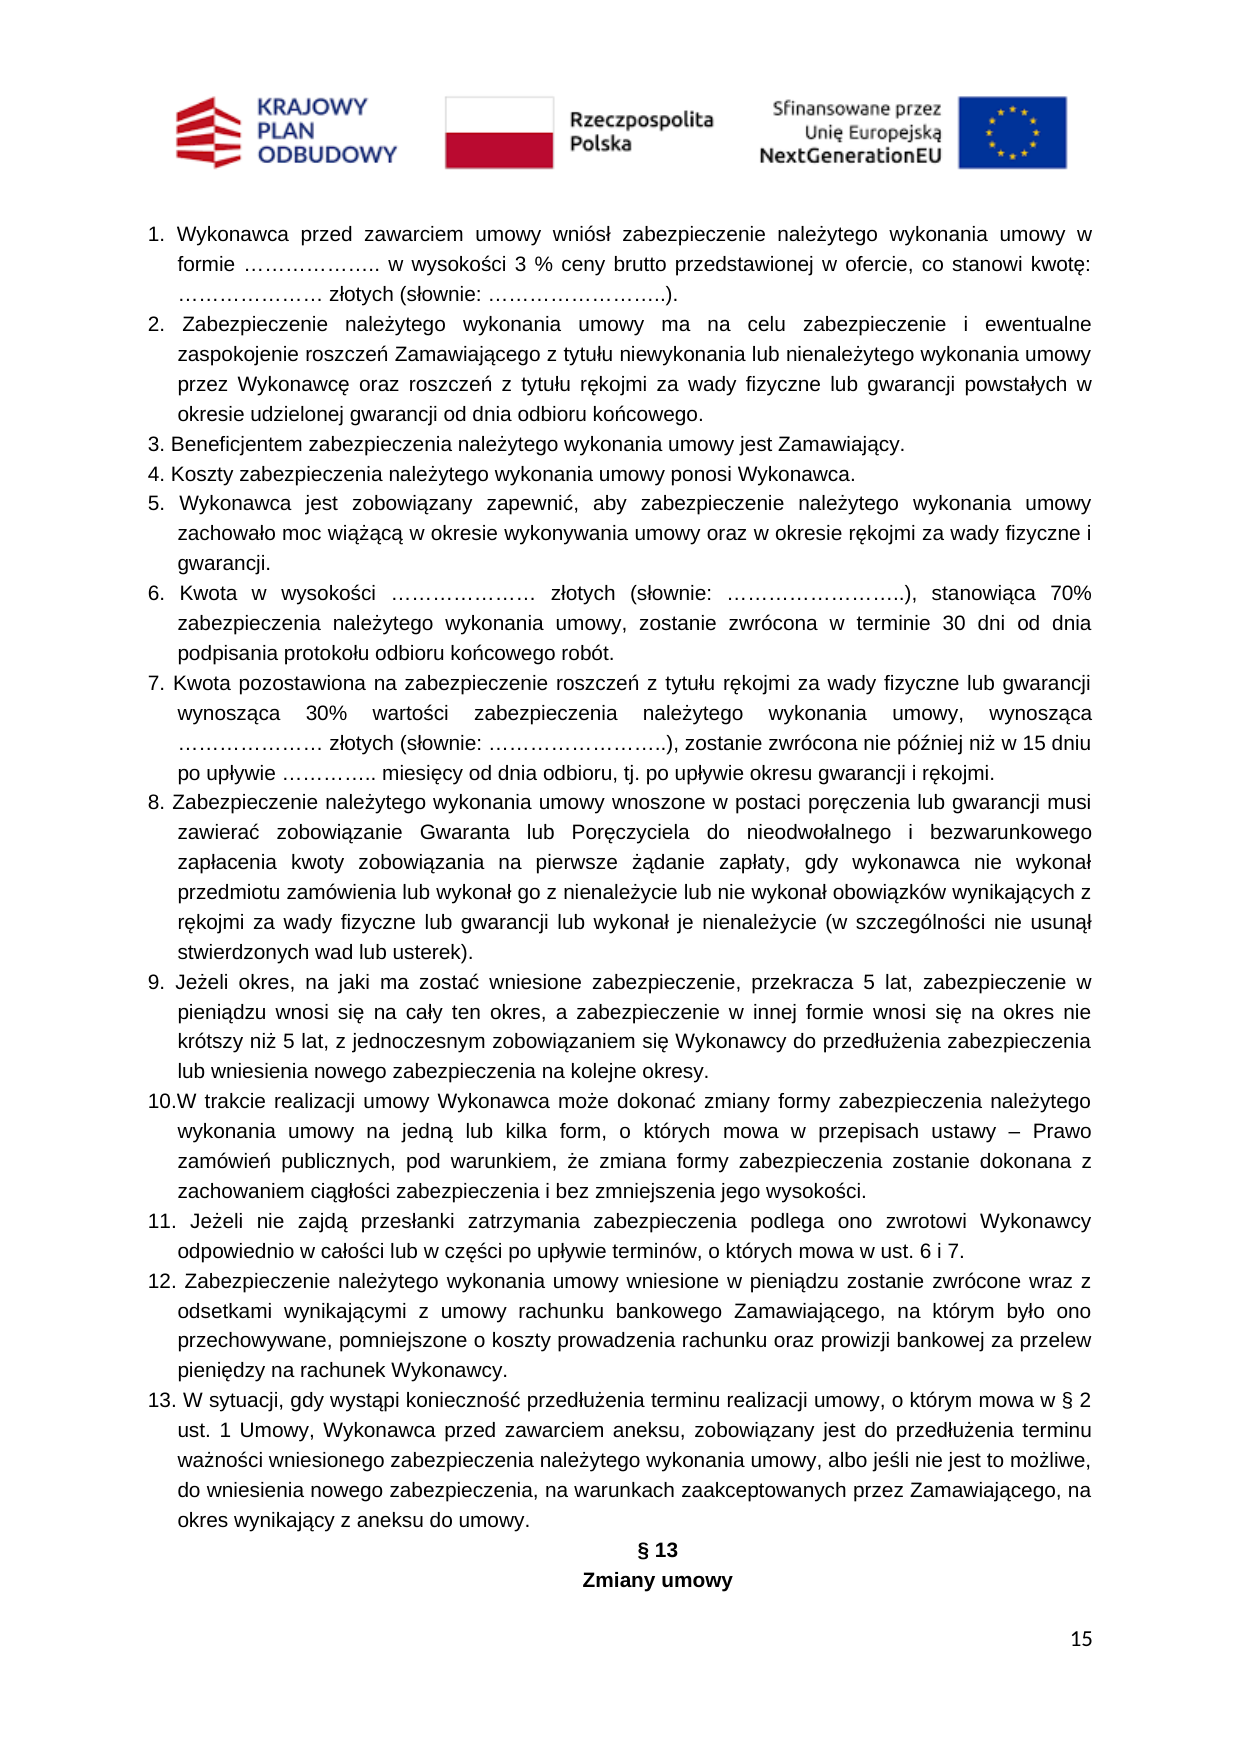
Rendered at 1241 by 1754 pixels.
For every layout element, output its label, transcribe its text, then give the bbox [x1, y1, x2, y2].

list 7. Kwota pozostawiona na zabezpieczenie roszczeń z tytułu rękojmi za wady fizyczne lub gwarancji wynosząca 30% wartości zabezpieczenia należytego wykonania umowy, wynosząca ………………… złotych (słownie: ……………………..), zostanie zwrócona nie później niż w 15 dniu po upływie ………….. miesięcy od dnia odbioru, tj. po upływie okresu gwarancji i rękojmi. [148, 671, 1093, 784]
list 11. Jeżeli nie zajdą przesłanki zatrzymania zabezpieczenia podlega ono zwrotowi Wykonawcy odpowiednio w całości lub w części po upływie terminów, o których mowa w ust. 6 i 7. [148, 1209, 1093, 1263]
list 1. Wykonawca przed zawarciem umowy wniósł zabezpieczenie należytego wykonania umowy w formie ……………….. w wysokości 3 % ceny brutto przedstawionej w ofercie, co stanowi kwotę: ………………… złotych (słownie: ……………………..). [148, 222, 1093, 306]
picture [153, 73, 1091, 193]
list 13. W sytuacji, gdy wystąpi konieczność przedłużenia terminu realizacji umowy, o którym mowa w § 2 ust. 1 Umowy, Wykonawca przed zawarciem aneksu, zobowiązany jest do przedłużenia terminu ważności wniesionego zabezpieczenia należytego wykonania umowy, albo jeśli nie jest to możliwe, do wniesienia nowego zabezpieczenia, na warunkach zaakceptowanych przez Zamawiającego, na okres wynikający z aneksu do umowy. [148, 1388, 1093, 1532]
list 10.W trakcie realizacji umowy Wykonawca może dokonać zmiany formy zabezpieczenia należytego wykonania umowy na jedną lub kilka form, o których mowa w przepisach ustawy – Prawo zamówień publicznych, pod warunkiem, że zmiana formy zabezpieczenia zostanie dokonana z zachowaniem ciągłości zabezpieczenia i bez zmniejszenia jego wysokości. [148, 1089, 1093, 1203]
list 3. Beneficjentem zabezpieczenia należytego wykonania umowy jest Zamawiający. [148, 431, 1093, 455]
list Zmiany umowy [223, 1567, 1093, 1591]
list 8. Zabezpieczenie należytego wykonania umowy wnoszone w postaci poręczenia lub gwarancji musi zawierać zobowiązanie Gwaranta lub Poręczyciela do nieodwołalnego i bezwarunkowego zapłacenia kwoty zobowiązania na pierwsze żądanie zapłaty, gdy wykonawca nie wykonał przedmiotu zamówienia lub wykonał go z nienależycie lub nie wykonał obowiązków wynikających z rękojmi za wady fizyczne lub gwarancji lub wykonał je nienależycie (w szczególności nie usunął stwierdzonych wad lub usterek). [148, 790, 1093, 964]
list 2. Zabezpieczenie należytego wykonania umowy ma na celu zabezpieczenie i ewentualne zaspokojenie roszczeń Zamawiającego z tytułu niewykonania lub nienależytego wykonania umowy przez Wykonawcę oraz roszczeń z tytułu rękojmi za wady fizyczne lub gwarancji powstałych w okresie udzielonej gwarancji od dnia odbioru końcowego. [148, 312, 1093, 426]
list § 13 [223, 1538, 1093, 1562]
list 12. Zabezpieczenie należytego wykonania umowy wniesione w pieniądzu zostanie zwrócone wraz z odsetkami wynikającymi z umowy rachunku bankowego Zamawiającego, na którym było ono przechowywane, pomniejszone o koszty prowadzenia rachunku oraz prowizji bankowej za przelew pieniędzy na rachunek Wykonawcy. [148, 1268, 1093, 1382]
list 4. Koszty zabezpieczenia należytego wykonania umowy ponosi Wykonawca. [148, 461, 1093, 485]
list 9. Jeżeli okres, na jaki ma zostać wniesione zabezpieczenie, przekracza 5 lat, zabezpieczenie w pieniądzu wnosi się na cały ten okres, a zabezpieczenie w innej formie wnosi się na okres nie krótszy niż 5 lat, z jednoczesnym zobowiązaniem się Wykonawcy do przedłużenia zabezpieczenia lub wniesienia nowego zabezpieczenia na kolejne okresy. [148, 969, 1093, 1083]
list 6. Kwota w wysokości ………………… złotych (słownie: ……………………..), stanowiąca 70% zabezpieczenia należytego wykonania umowy, zostanie zwrócona w terminie 30 dni od dnia podpisania protokołu odbioru końcowego robót. [148, 581, 1093, 665]
list 5. Wykonawca jest zobowiązany zapewnić, aby zabezpieczenie należytego wykonania umowy zachowało moc wiążącą w okresie wykonywania umowy oraz w okresie rękojmi za wady fizyczne i gwarancji. [148, 491, 1093, 575]
